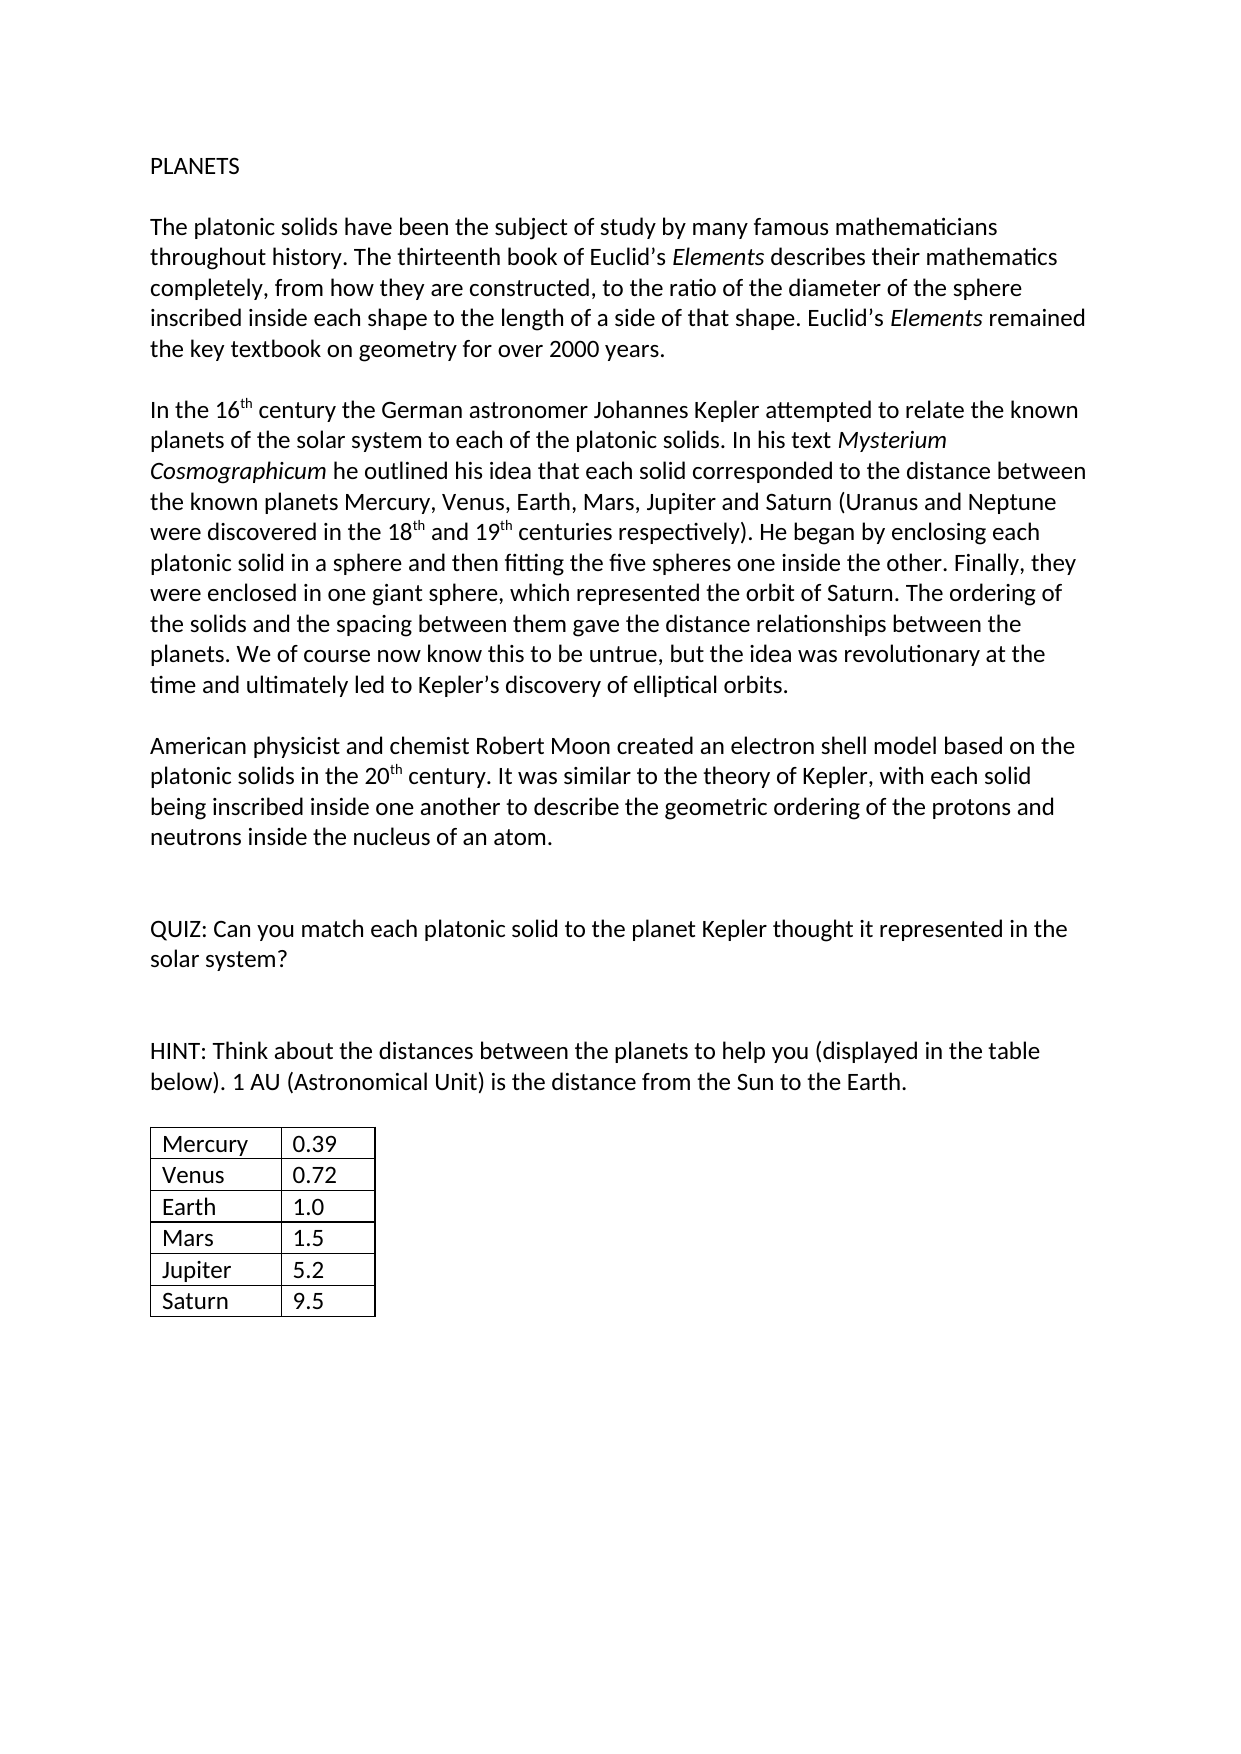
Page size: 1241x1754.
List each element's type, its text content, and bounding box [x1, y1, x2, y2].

text QUIZ: Can you match each platonic solid to the planet Kepler thought it represented in the solar system? [150, 913, 1090, 974]
table_header Mercury [151, 1128, 281, 1158]
text American physicist and chemist Robert Moon created an electron shell model based on the platonic solids in the 20th century. It was similar to the theory of Kepler, with each solid being inscribed inside one another to describe the geometric ordering of the protons and neutrons inside the nucleus of an atom. [150, 730, 1090, 852]
table_cell Earth [151, 1191, 281, 1221]
text The platonic solids have been the subject of study by many famous mathematicians throughout history. The thirteenth book of Euclid’s Elements describes their mathematics completely, from how they are constructed, to the ratio of the diameter of the sphere inscribed inside each shape to the length of a side of that shape. Euclid’s Elements remained the key textbook on geometry for over 2000 years. [150, 211, 1090, 364]
text PLANETS [150, 150, 1090, 181]
table_cell Jupiter [151, 1254, 281, 1284]
text HINT: Think about the distances between the planets to help you (displayed in the table below). 1 AU (Astronomical Unit) is the distance from the Sun to the Earth. [150, 1035, 1090, 1096]
table_header 0.39 [282, 1128, 374, 1158]
table_cell Saturn [151, 1286, 281, 1316]
table_cell 0.72 [282, 1159, 374, 1190]
table_cell 9.5 [282, 1286, 374, 1316]
table_cell Venus [151, 1159, 281, 1190]
table_cell 1.0 [282, 1191, 374, 1221]
text In the 16th century the German astronomer Johannes Kepler attempted to relate the known planets of the solar system to each of the platonic solids. In his text Mysterium Cosmographicum he outlined his idea that each solid corresponded to the distance between the known planets Mercury, Venus, Earth, Mars, Jupiter and Saturn (Uranus and Neptune were discovered in the 18th and 19th centuries respectively). He began by enclosing each platonic solid in a sphere and then fitting the five spheres one inside the other. Finally, they were enclosed in one giant sphere, which represented the orbit of Saturn. The ordering of the solids and the spacing between them gave the distance relationships between the planets. We of course now know this to be untrue, but the idea was revolutionary at the time and ultimately led to Kepler’s discovery of elliptical orbits. [150, 394, 1090, 699]
table_cell 5.2 [282, 1254, 374, 1284]
table_cell 1.5 [282, 1223, 374, 1253]
table_cell Mars [151, 1223, 281, 1253]
